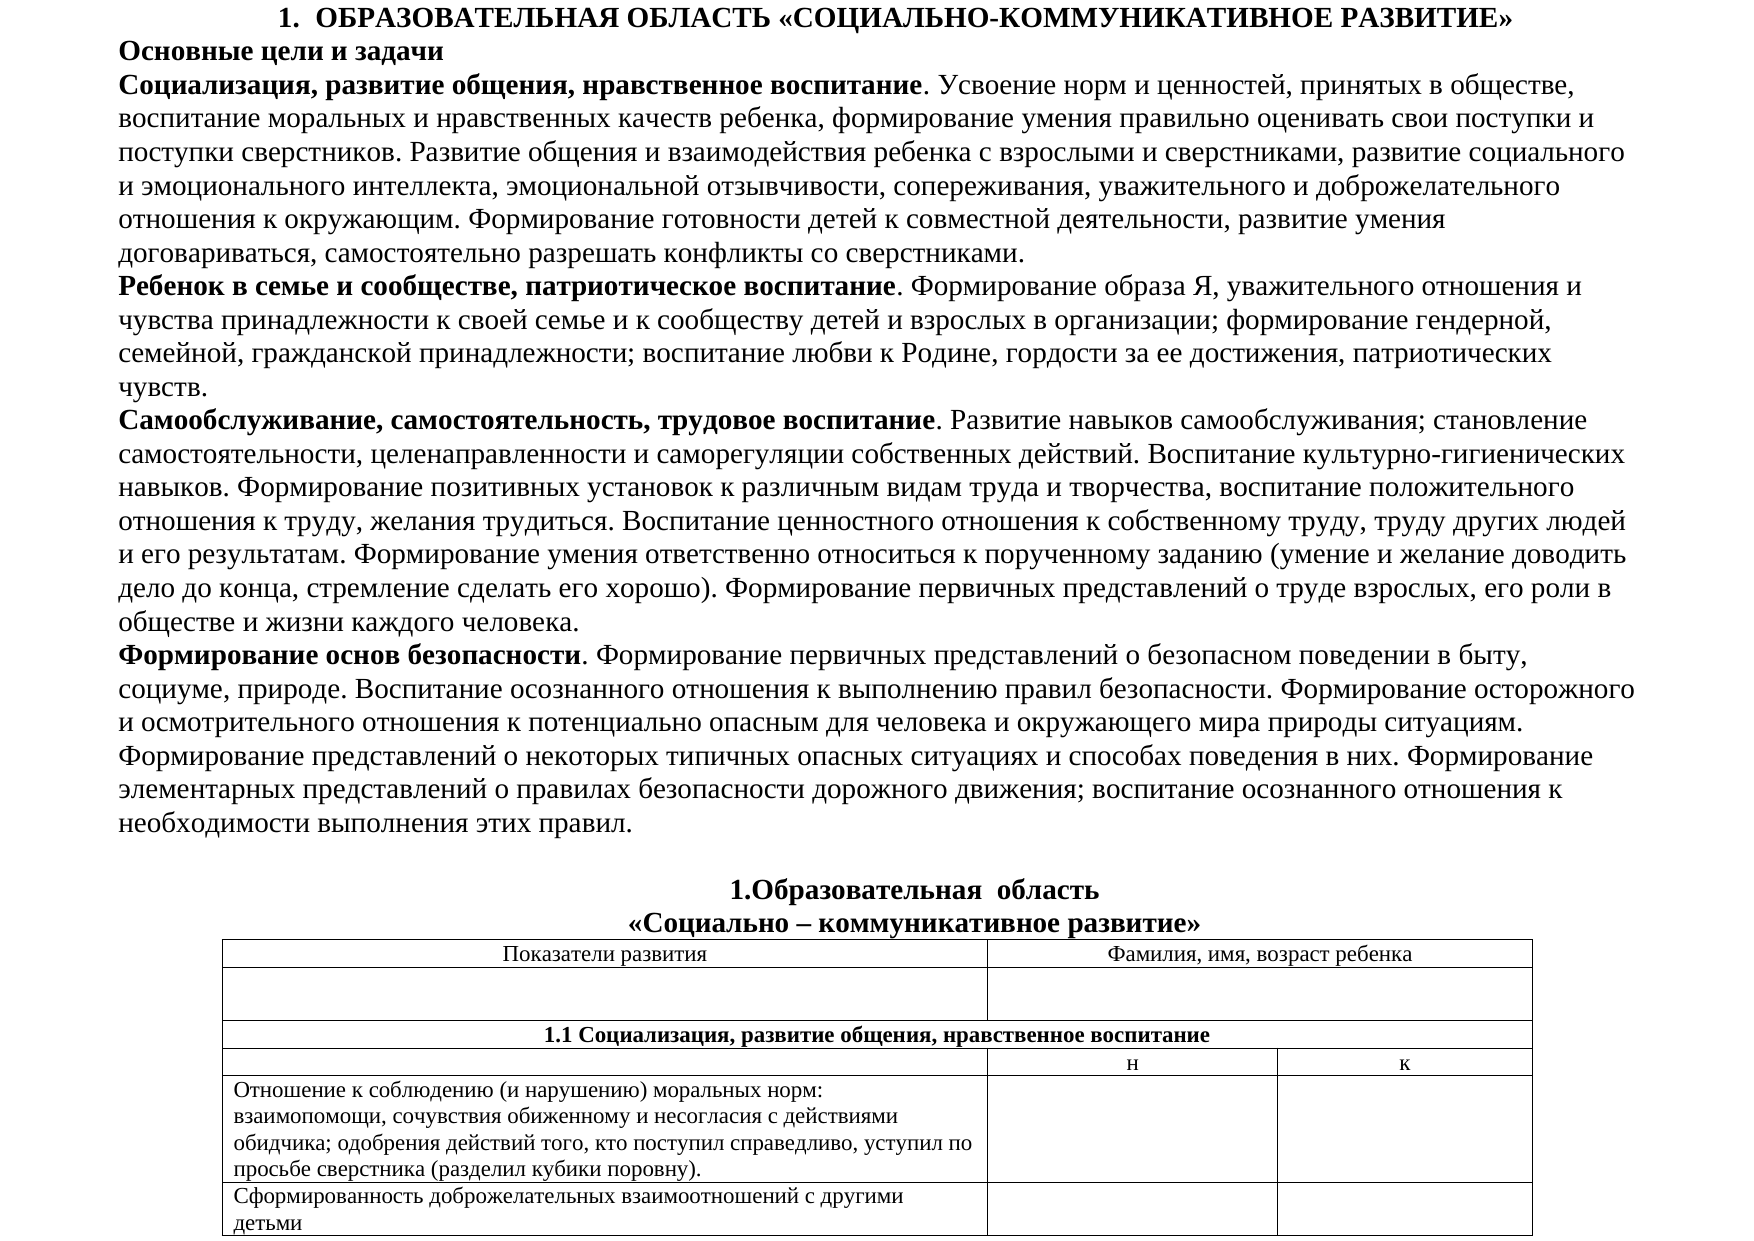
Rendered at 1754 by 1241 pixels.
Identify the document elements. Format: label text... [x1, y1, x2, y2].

table_cell н [988, 1049, 1277, 1075]
text Формирование основ безопасности. Формирование первичных представлений о безопасном поведении в быту, социуме, природе. Воспитание осознанного отношения к выполнению правил безопасности. Формирование осторожного и осмотрительного отношения к потенциально опасным для человека и окружающего мира природы ситуациям. Формирование представлений о некоторых типичных опасных ситуациях и способах поведения в них. Формирование элементарных представлений о правилах безопасности дорожного движения; воспитание осознанного отношения к необходимости выполнения этих правил. [118, 637, 1636, 838]
table_cell [988, 968, 1532, 1020]
table_cell [223, 1049, 987, 1075]
text Самообслуживание, самостоятельность, трудовое воспитание. Развитие навыков самообслуживания; становление самостоятельности, целенаправленности и саморегуляции собственных действий. Воспитание культурно-гигиенических навыков. Формирование позитивных установок к различным видам труда и творчества, воспитание положительного отношения к труду, желания трудиться. Воспитание ценностного отношения к собственному труду, труду других людей и его результатам. Формирование умения ответственно относиться к порученному заданию (умение и желание доводить дело до конца, стремление сделать его хорошо). Формирование первичных представлений о труде взрослых, его роли в обществе и жизни каждого человека. [118, 402, 1636, 637]
table_cell [988, 1076, 1277, 1182]
text Социализация, развитие общения, нравственное воспитание. Усвоение норм и ценностей, принятых в обществе, воспитание моральных и нравственных качеств ребенка, формирование умения правильно оценивать свои поступки и поступки сверстников. Развитие общения и взаимодействия ребенка с взрослыми и сверстниками, развитие социального и эмоционального интеллекта, эмоциональной отзывчивости, сопереживания, уважительного и доброжелательного отношения к окружающим. Формирование готовности детей к совместной деятельности, развитие умения договариваться, самостоятельно разрешать конфликты со сверстниками. [118, 67, 1636, 268]
list «Социально – коммуникативное развитие» [193, 906, 1636, 939]
table_cell к [1278, 1049, 1532, 1075]
list 1.Образовательная область [193, 872, 1636, 906]
table_cell [1278, 1076, 1532, 1182]
table_cell [223, 968, 987, 1020]
list ОБРАЗОВАТЕЛЬНАЯ ОБЛАСТЬ «СОЦИАЛЬНО-КОММУНИКАТИВНОЕ РАЗВИТИЕ» [156, 0, 1636, 33]
table_cell Сформированность доброжелательных взаимоотношений с другими детьми [223, 1183, 987, 1235]
text Ребенок в семье и сообществе, патриотическое воспитание. Формирование образа Я, уважительного отношения и чувства принадлежности к своей семье и к сообществу детей и взрослых в организации; формирование гендерной, семейной, гражданской принадлежности; воспитание любви к Родине, гордости за ее достижения, патриотических чувств. [118, 268, 1636, 402]
table_cell Отношение к соблюдению (и нарушению) моральных норм: взаимопомощи, сочувствия обиженному и несогласия с действиями обидчика; одобрения действий того, кто поступил справедливо, уступил по просьбе сверстника (разделил кубики поровну). [223, 1076, 987, 1182]
text Основные цели и задачи [118, 33, 1636, 67]
table_cell 1.1 Социализация, развитие общения, нравственное воспитание [223, 1021, 1532, 1048]
table_cell [1278, 1183, 1532, 1235]
table_header Показатели развития [223, 940, 987, 967]
table_header Фамилия, имя, возраст ребенка [988, 940, 1532, 967]
table_cell [988, 1183, 1277, 1235]
